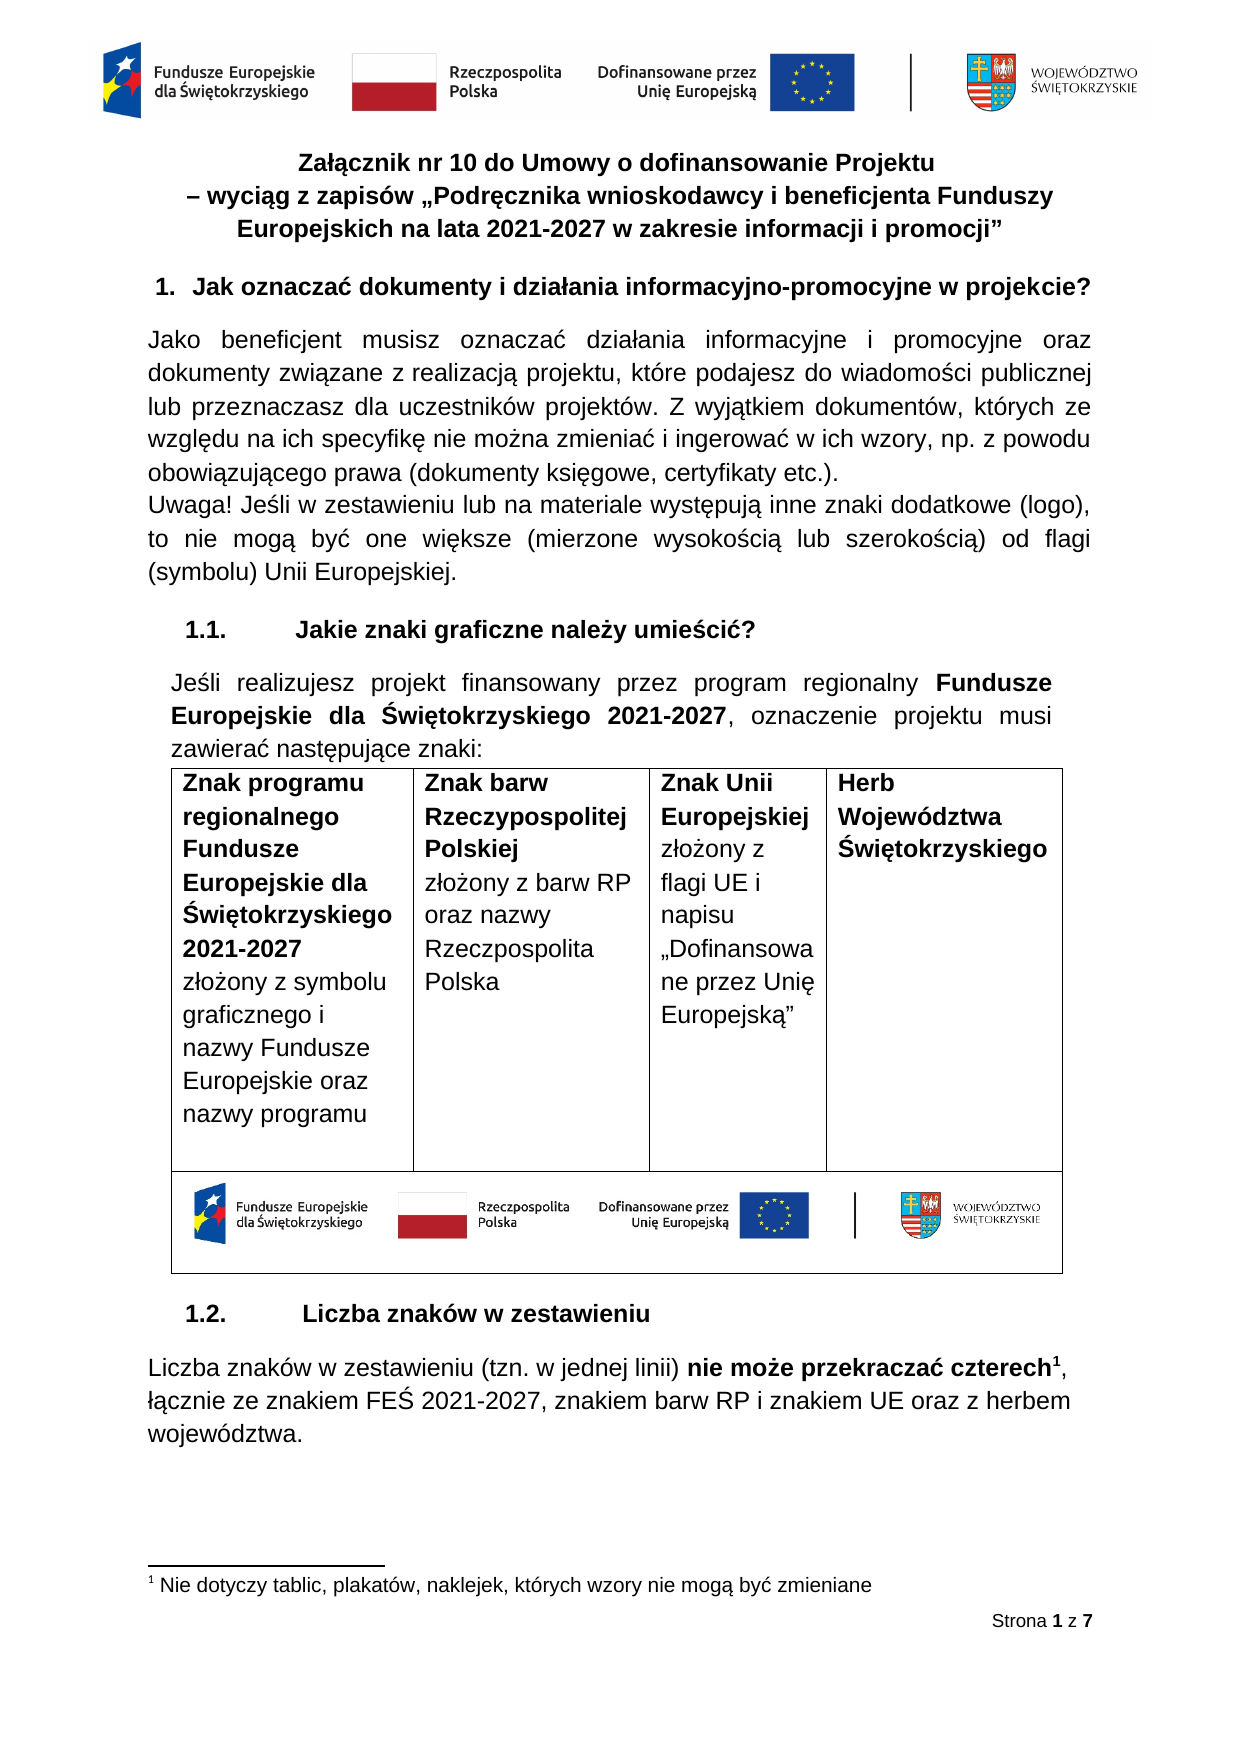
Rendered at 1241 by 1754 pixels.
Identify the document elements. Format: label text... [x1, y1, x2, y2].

text Liczba znaków w zestawieniu (tzn. w jednej linii) nie może przekraczać czterech, łącznie ze znakiem FEŚ 2021-2027, znakiem barw RP i znakiem UE oraz z herbem województwa. [148, 1353, 1093, 1448]
table_header Jeśli realizujesz projekt finansowany przez program regionalny Fundusze Europejskie dla Świętokrzyskiego 2021-2027, oznaczenie projektu musi zawierać następujące znaki: [159, 668, 1063, 1274]
text Uwaga! Jeśli w zestawieniu lub na materiale występują inne znaki dodatkowe (logo), to nie mogą być one większe (mierzone wysokością lub szerokością) od flagi (symbolu) Unii Europejskiej. [148, 491, 1093, 585]
text Jako beneficjent musisz oznaczać działania informacyjne i promocyjne oraz dokumenty związane z realizacją projektu, które podajesz do wiadomości publicznej lub przeznaczasz dla uczestników projektów. Z wyjątkiem dokumentów, których ze względu na ich specyfikę nie można zmieniać i ingerować w ich wzory, np. z powodu obowiązującego prawa (dokumenty księgowe, certyfikaty etc.). [148, 325, 1093, 486]
subtitle Jakie znaki graficzne należy umieścić? [185, 614, 1093, 643]
subtitle Liczba znaków w zestawieniu [185, 1299, 1093, 1328]
text Załącznik nr 10 do Umowy o dofinansowanie Projektu – wyciąg z zapisów „Podręcznika wnioskodawcy i beneficjenta Funduszy Europejskich na lata 2021-2027 w zakresie informacji i promocji” [148, 148, 1093, 242]
subtitle Jak oznaczać dokumenty i działania informacyjno-promocyjne w projekcie? [155, 272, 1093, 300]
picture [88, 38, 1152, 122]
